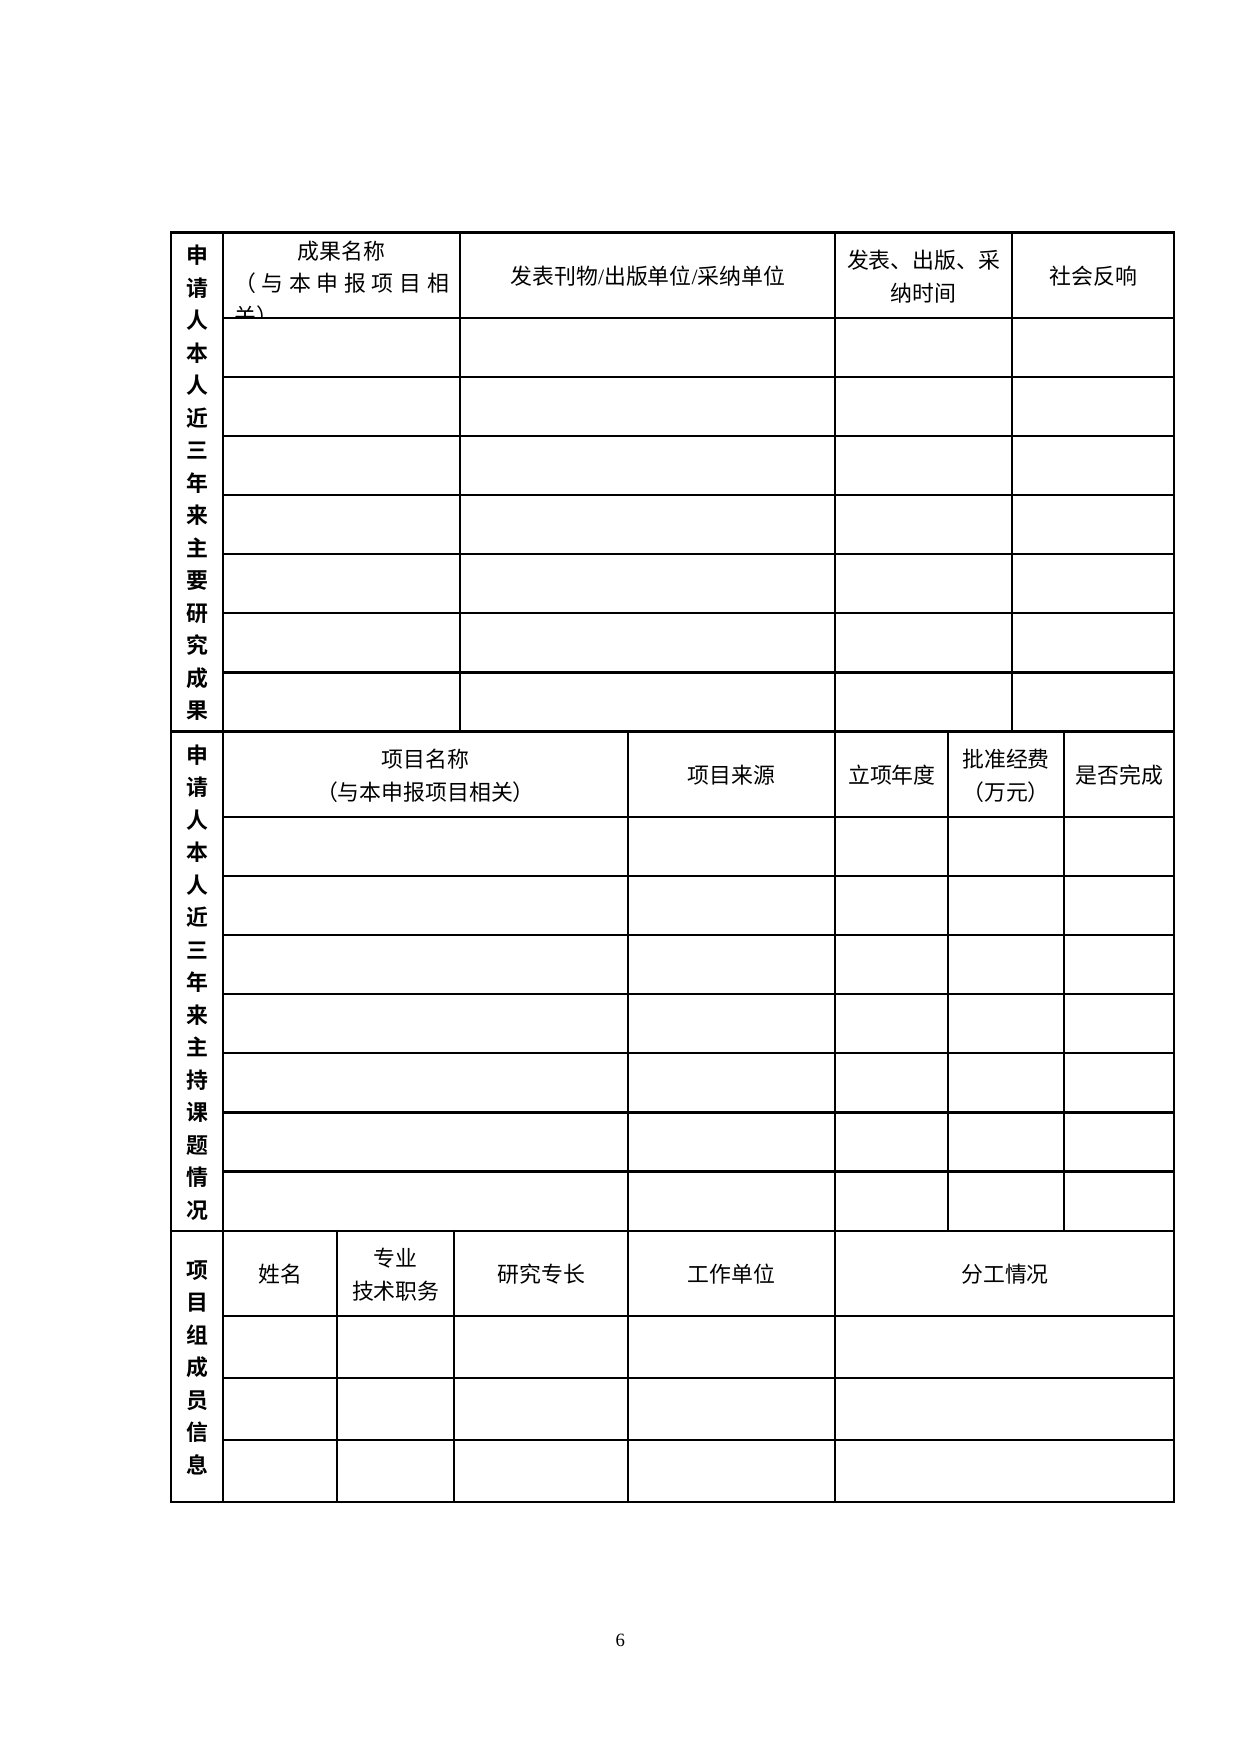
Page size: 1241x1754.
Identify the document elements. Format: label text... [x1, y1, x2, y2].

table_cell [224, 319, 459, 376]
table_cell [224, 995, 627, 1052]
table_cell 分工情况 [836, 1232, 1173, 1315]
table_cell [461, 614, 834, 671]
table_cell [949, 1173, 1063, 1229]
table_cell [629, 936, 834, 993]
table_cell 申请人本人近三年来主持课题情况 [172, 733, 222, 1229]
table_cell [455, 1441, 627, 1501]
table_cell [461, 437, 834, 494]
table_cell 是否完成 [1065, 733, 1173, 816]
table_cell [836, 319, 1011, 376]
table_cell [224, 437, 459, 494]
table_cell [836, 1114, 947, 1170]
table_cell [461, 319, 834, 376]
table_cell [836, 1317, 1173, 1377]
table_cell [224, 1317, 336, 1377]
table_header 社会反响 [1013, 234, 1173, 317]
table_cell [836, 877, 947, 934]
table_cell [1013, 614, 1173, 671]
table_cell [1065, 818, 1173, 875]
table_cell [338, 1379, 453, 1439]
table_cell 项目名称 （与本申报项目相关） [224, 733, 627, 816]
table_cell [224, 1114, 627, 1170]
table_cell [836, 1379, 1173, 1439]
table_cell [224, 555, 459, 612]
table_cell [629, 1114, 834, 1170]
table_cell [836, 496, 1011, 553]
table_cell 项目组成员信息 [172, 1232, 222, 1501]
table_cell [629, 1379, 834, 1439]
table_cell [461, 378, 834, 435]
table_cell [338, 1441, 453, 1501]
table_cell [629, 1317, 834, 1377]
table_cell [629, 877, 834, 934]
table_cell [949, 818, 1063, 875]
table_cell 立项年度 [836, 733, 947, 816]
table_cell [1013, 555, 1173, 612]
table_cell [1065, 877, 1173, 934]
table_cell [1013, 437, 1173, 494]
table_cell [949, 995, 1063, 1052]
table_cell 批准经费（万元） [949, 733, 1063, 816]
table_cell [629, 1441, 834, 1501]
table_cell [836, 818, 947, 875]
table_cell [836, 1054, 947, 1111]
table_cell [224, 1379, 336, 1439]
table_cell [836, 1441, 1173, 1501]
table_cell [461, 496, 834, 553]
table_cell [461, 674, 834, 730]
table_cell [836, 555, 1011, 612]
table_cell [949, 936, 1063, 993]
table_cell [455, 1317, 627, 1377]
table_cell [1013, 378, 1173, 435]
table_cell 姓名 [224, 1232, 336, 1315]
table_cell [224, 877, 627, 934]
table_cell [836, 995, 947, 1052]
table_cell [224, 1054, 627, 1111]
table_cell [836, 614, 1011, 671]
table_cell [629, 1054, 834, 1111]
table_cell [836, 378, 1011, 435]
table_cell [224, 496, 459, 553]
table_cell [224, 674, 459, 730]
table_cell [224, 1441, 336, 1501]
table_cell [836, 437, 1011, 494]
table_cell [224, 1173, 627, 1229]
table_cell [1013, 674, 1173, 730]
table_cell 研究专长 [455, 1232, 627, 1315]
table_cell [1065, 1173, 1173, 1229]
table_cell [836, 1173, 947, 1229]
table_cell [1065, 1114, 1173, 1170]
table_cell [461, 555, 834, 612]
table_cell [1065, 936, 1173, 993]
table_cell [338, 1317, 453, 1377]
table_cell 项目来源 [629, 733, 834, 816]
table_cell [1065, 1054, 1173, 1111]
table_cell [224, 818, 627, 875]
table_cell [224, 378, 459, 435]
table_cell [224, 936, 627, 993]
table_cell [1013, 496, 1173, 553]
table_header 申请人本人近三年来主要研 究成果 [172, 234, 222, 730]
table_cell [836, 674, 1011, 730]
table_cell [949, 877, 1063, 934]
table_header 发表、出版、采纳时间 [836, 234, 1011, 317]
table_cell [949, 1114, 1063, 1170]
table_cell [1013, 319, 1173, 376]
table_cell [949, 1054, 1063, 1111]
table_cell 工作单位 [629, 1232, 834, 1315]
table_header 发表刊物/出版单位/采纳单位 [461, 234, 834, 317]
table_cell [629, 995, 834, 1052]
table_header 成果名称 （与本申报项目相关） [224, 234, 459, 317]
table_cell [629, 818, 834, 875]
table_cell [224, 614, 459, 671]
table_cell 专业 技术职务 [338, 1232, 453, 1315]
table_cell [455, 1379, 627, 1439]
table_cell [836, 936, 947, 993]
table_cell [1065, 995, 1173, 1052]
table_cell [629, 1173, 834, 1229]
